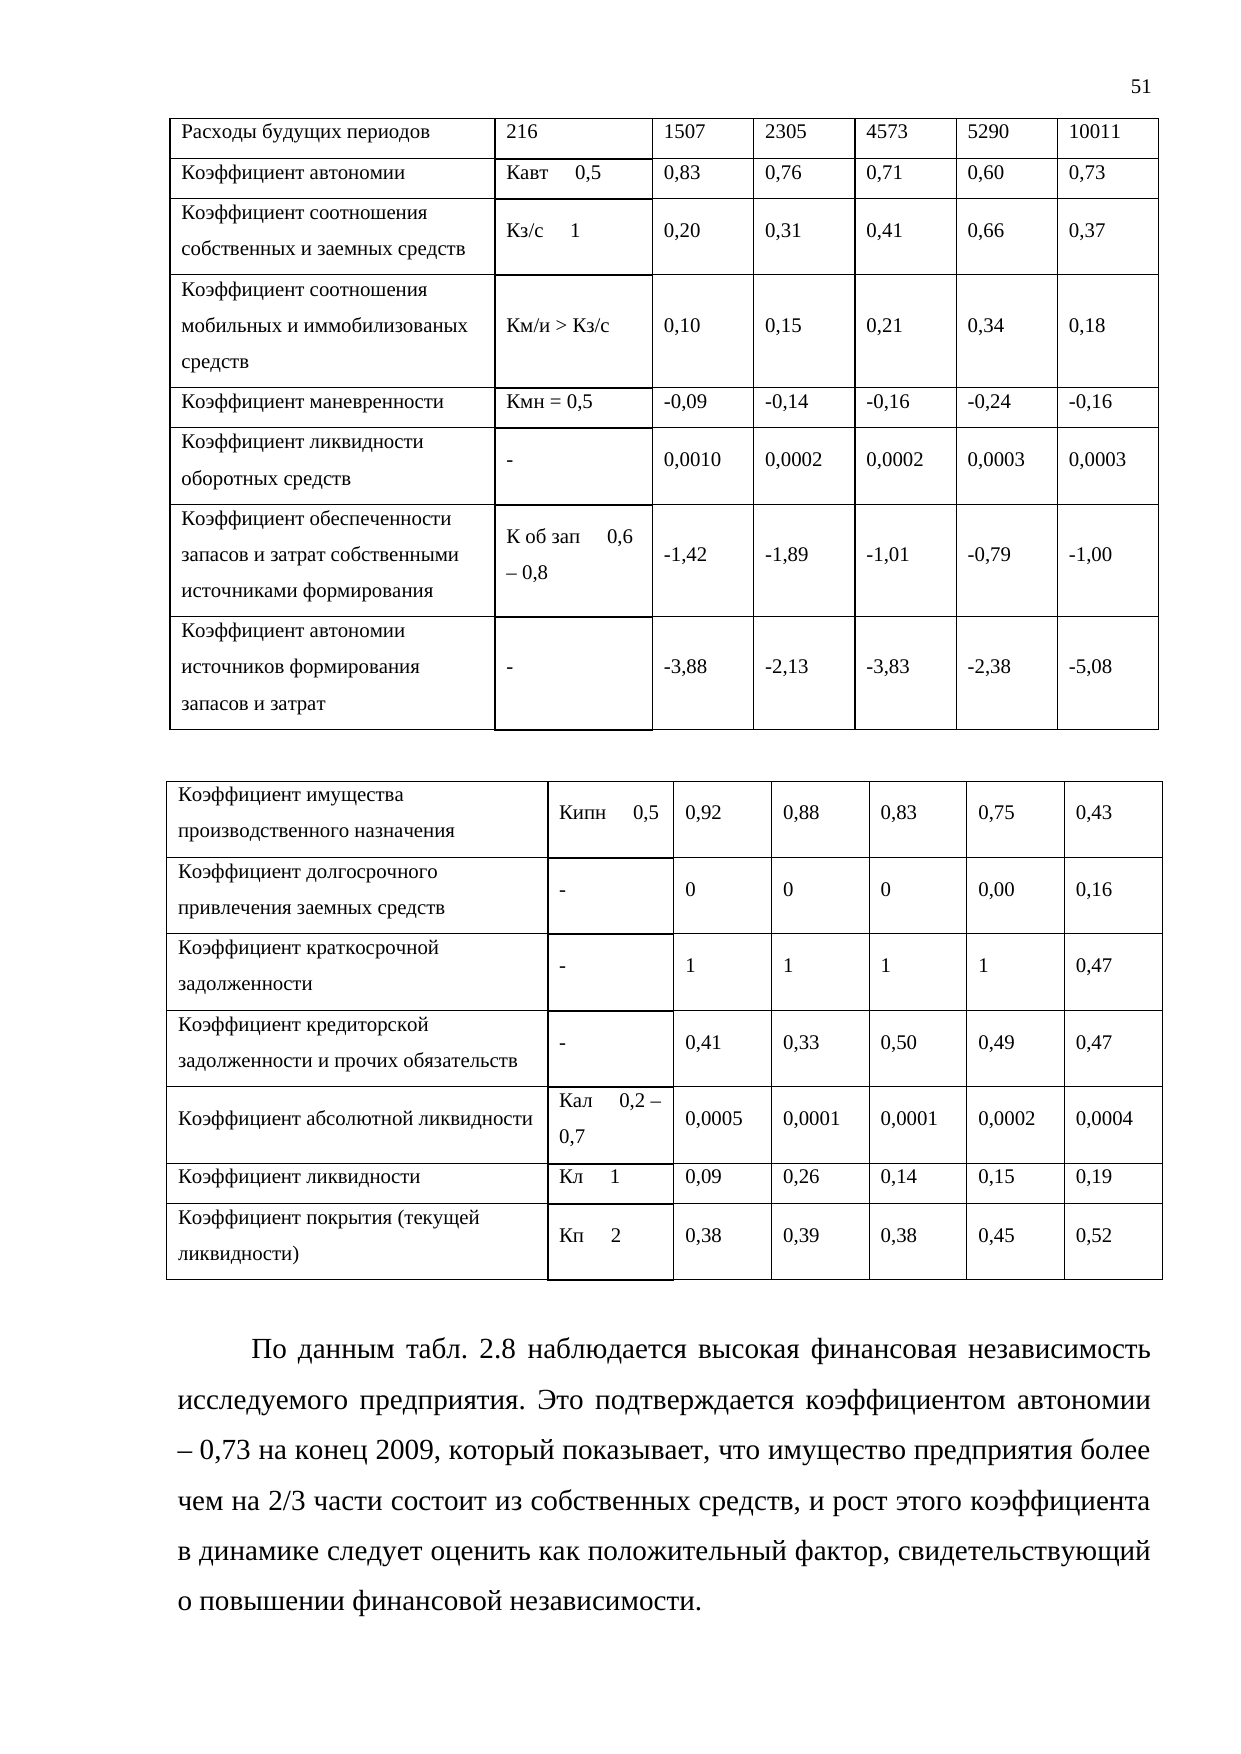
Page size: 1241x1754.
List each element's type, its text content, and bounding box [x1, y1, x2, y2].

table_cell 0 [674, 858, 771, 933]
table_cell -1,00 [1058, 505, 1158, 616]
table_cell 0,26 [772, 1164, 869, 1203]
table_cell 0,15 [754, 275, 854, 387]
table_cell 0,41 [674, 1011, 771, 1086]
table_cell Кп  2 [549, 1205, 673, 1279]
table_cell Коэффициент покрытия (текущей ликвидности) [167, 1204, 547, 1279]
table_cell 0,21 [856, 275, 956, 387]
table_cell - [549, 1012, 673, 1086]
table_cell 0,47 [1065, 934, 1162, 1009]
table_cell 1507 [653, 119, 753, 157]
table_cell 0,71 [856, 159, 956, 198]
table_cell Коэффициент соотношения собственных и заемных средств [171, 199, 494, 274]
table_cell -3,88 [653, 617, 753, 729]
table_header Кипн  0,5 [549, 782, 673, 857]
table_cell 0,19 [1065, 1164, 1162, 1203]
table_cell 0,60 [957, 159, 1057, 198]
table_cell 0,37 [1058, 199, 1158, 274]
table_cell Коэффициент ликвидности [167, 1164, 547, 1203]
table_cell 0,09 [674, 1164, 771, 1203]
table_cell 1 [772, 934, 869, 1009]
table_cell 0,0001 [772, 1087, 869, 1162]
table_cell Коэффициент ликвидности оборотных средств [171, 428, 494, 504]
table_cell 0,52 [1065, 1204, 1162, 1279]
table_cell - [549, 859, 673, 933]
table_cell 1 [967, 934, 1064, 1009]
table_header Коэффициент имущества производственного назначения [167, 782, 547, 857]
table_cell -0,79 [957, 505, 1057, 616]
table_cell -5,08 [1058, 617, 1158, 729]
table_cell 0,38 [870, 1204, 966, 1279]
table_cell -0,16 [1058, 388, 1158, 427]
table_cell - [549, 935, 673, 1009]
table_cell 0,33 [772, 1011, 869, 1086]
table_cell 0 [870, 858, 966, 933]
table_cell -0,14 [754, 388, 854, 427]
table_cell 0,0003 [1058, 428, 1158, 504]
table_cell -1,42 [653, 505, 753, 616]
table_cell 0,39 [772, 1204, 869, 1279]
table_cell 0,16 [1065, 858, 1162, 933]
table_cell 1 [870, 934, 966, 1009]
table_cell 0,0002 [754, 428, 854, 504]
table_cell -2,13 [754, 617, 854, 729]
table_cell 0,76 [754, 159, 854, 198]
table_cell -2,38 [957, 617, 1057, 729]
table_cell Кз/с  1 [496, 200, 652, 274]
table_cell -1,89 [754, 505, 854, 616]
table_cell Коэффициент автономии источников формирования запасов и затрат [171, 617, 494, 729]
table_cell - [496, 618, 652, 729]
table_header 0,43 [1065, 782, 1162, 857]
table_cell 0,45 [967, 1204, 1064, 1279]
table_cell 1 [674, 934, 771, 1009]
table_cell Расходы будущих периодов [171, 119, 494, 157]
table_cell 0,00 [967, 858, 1064, 933]
table_cell 0,47 [1065, 1011, 1162, 1086]
table_cell 0,0002 [967, 1087, 1064, 1162]
table_cell 0,20 [653, 199, 753, 274]
table_cell 0,34 [957, 275, 1057, 387]
table_cell К об зап  0,6 – 0,8 [496, 506, 652, 616]
table_cell 0,41 [856, 199, 956, 274]
table_cell 0,49 [967, 1011, 1064, 1086]
table_cell Коэффициент долгосрочного привлечения заемных средств [167, 858, 547, 933]
table_cell 4573 [856, 119, 956, 157]
table_cell 0,0003 [957, 428, 1057, 504]
table_cell 0,0001 [870, 1087, 966, 1162]
table_cell Коэффициент соотношения мобильных и иммобилизованых средств [171, 275, 494, 387]
table_cell 0,15 [967, 1164, 1064, 1203]
table_header 0,92 [674, 782, 771, 857]
table_cell 0,0005 [674, 1087, 771, 1162]
table_cell 0,0002 [856, 428, 956, 504]
table_cell Коэффициент абсолютной ликвидности [167, 1087, 547, 1162]
table_cell -0,09 [653, 388, 753, 427]
table_cell 0,73 [1058, 159, 1158, 198]
table_cell 0,38 [674, 1204, 771, 1279]
table_cell Кл  1 [549, 1165, 673, 1203]
table_cell -1,01 [856, 505, 956, 616]
table_cell 10011 [1058, 119, 1158, 157]
table_cell 0,10 [653, 275, 753, 387]
table_header 0,83 [870, 782, 966, 857]
table_cell 0,0010 [653, 428, 753, 504]
table_cell Коэффициент обеспеченности запасов и затрат собственными источниками формирования [171, 505, 494, 616]
table_cell 216 [496, 119, 652, 157]
table_header 0,75 [967, 782, 1064, 857]
table_cell 0,66 [957, 199, 1057, 274]
table_cell Коэффициент кредиторской задолженности и прочих обязательств [167, 1011, 547, 1086]
table_cell 2305 [754, 119, 854, 157]
table_cell Кавт  0,5 [496, 160, 652, 198]
table_cell -3,83 [856, 617, 956, 729]
table_cell - [496, 429, 652, 504]
table_header 0,88 [772, 782, 869, 857]
table_cell Коэффициент маневренности [171, 388, 494, 427]
table_cell 0,50 [870, 1011, 966, 1086]
table_cell Кал  0,2 – 0,7 [549, 1088, 673, 1162]
table_cell 5290 [957, 119, 1057, 157]
table_cell 0,83 [653, 159, 753, 198]
table_cell 0 [772, 858, 869, 933]
table_cell 0,18 [1058, 275, 1158, 387]
table_cell Коэффициент автономии [171, 159, 494, 198]
text По данным табл. 2.8 наблюдается высокая финансовая независимость исследуемого предприятия. Это подтверждается коэффициентом автономии – 0,73 на конец 2009, который показывает, что имущество предприятия более чем на 2/3 части состоит из собственных средств, и рост этого коэффициента в динамике следует оценить как положительный фактор, свидетельствующий о повышении финансовой независимости. [177, 1332, 1152, 1617]
table_cell -0,16 [856, 388, 956, 427]
table_cell 0,31 [754, 199, 854, 274]
table_cell Км/и > Кз/с [496, 276, 652, 387]
table_cell Коэффициент краткосрочной задолженности [167, 934, 547, 1009]
table_cell 0,14 [870, 1164, 966, 1203]
table_cell Кмн = 0,5 [496, 389, 652, 427]
table_cell -0,24 [957, 388, 1057, 427]
table_cell 0,0004 [1065, 1087, 1162, 1162]
